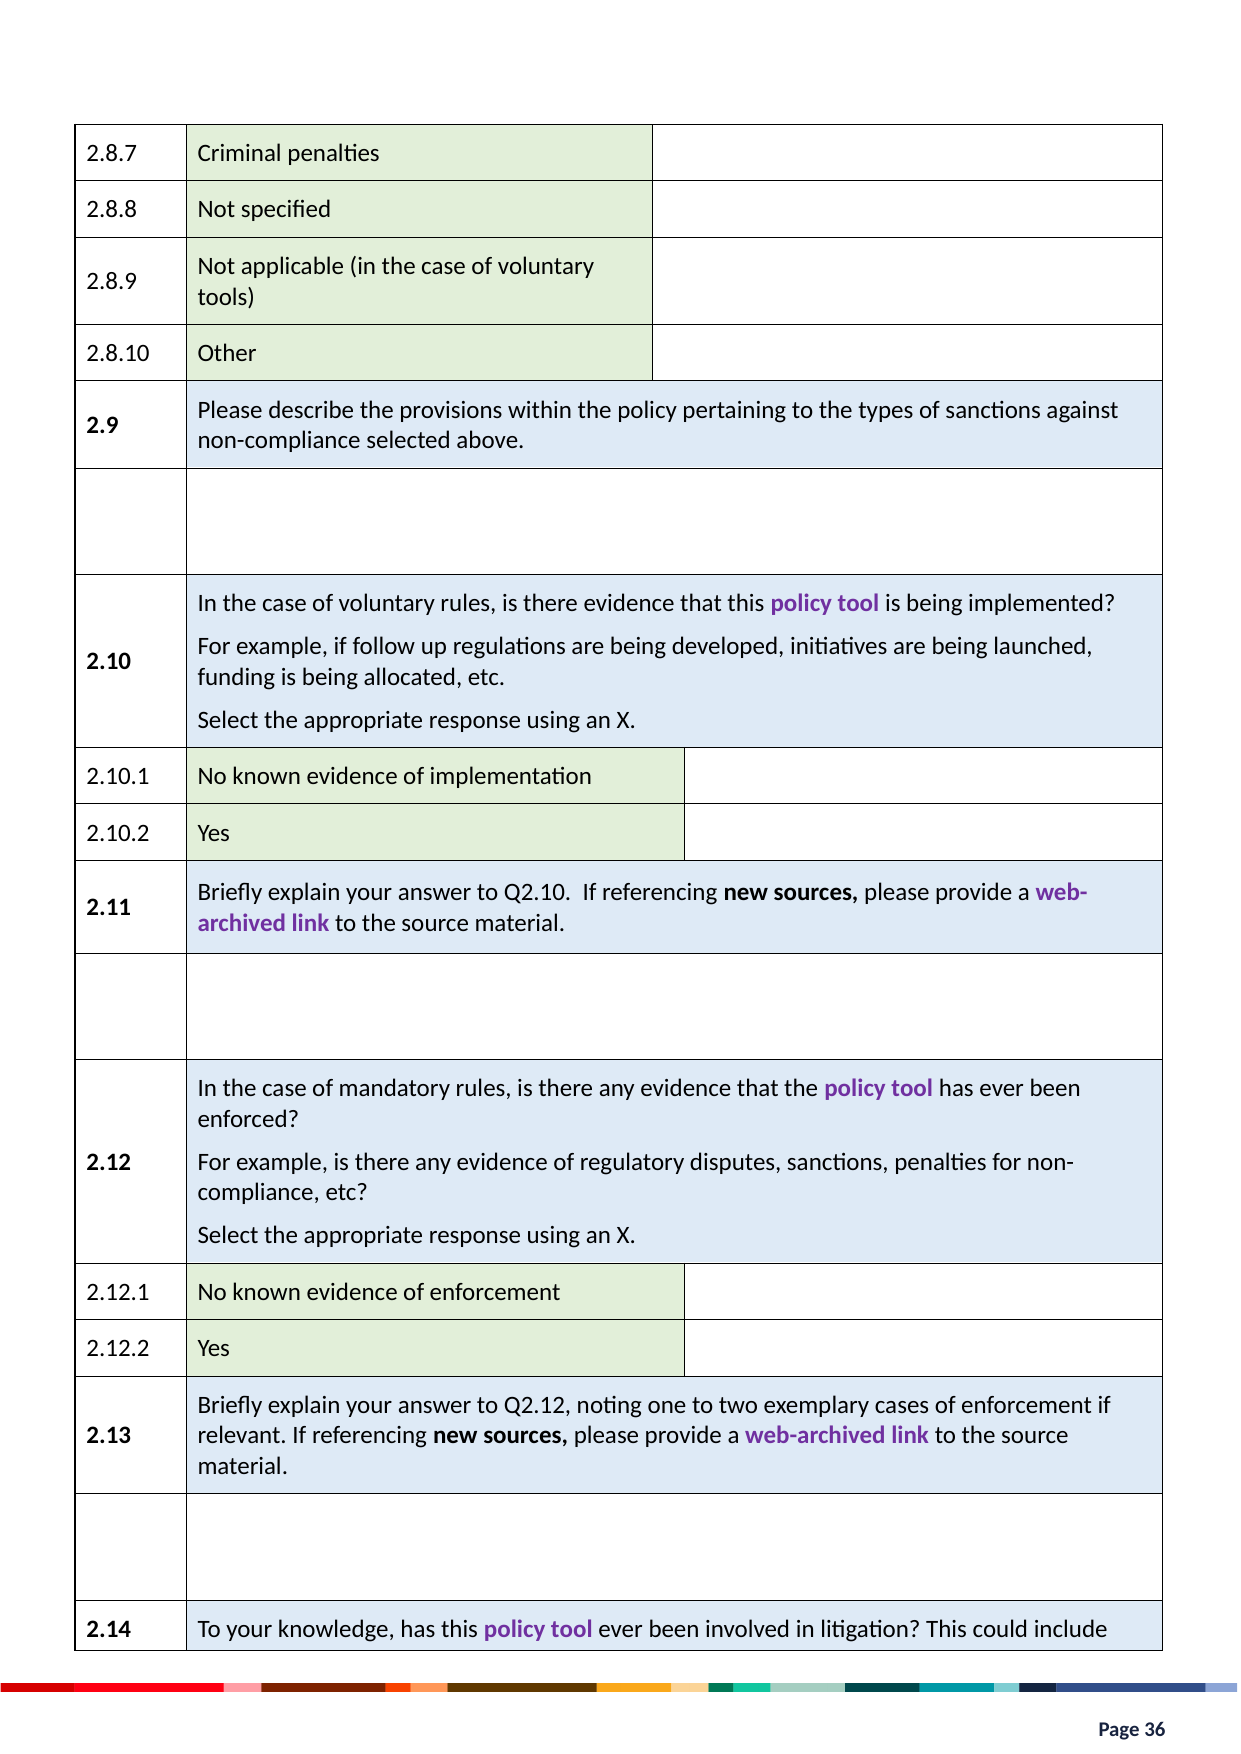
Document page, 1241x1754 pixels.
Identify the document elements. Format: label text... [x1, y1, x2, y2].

table_cell [685, 804, 1162, 860]
table_cell 2.12 [76, 1060, 186, 1262]
table_cell Not specified [187, 181, 652, 237]
table_cell 2.14 [76, 1601, 186, 1650]
table_cell 2.13 [76, 1377, 186, 1493]
table_cell [685, 748, 1162, 803]
table_cell 2.8.10 [76, 325, 186, 380]
table_cell 2.8.7 [76, 125, 186, 180]
table_cell 2.10.1 [76, 748, 186, 803]
table_cell Yes [187, 804, 684, 860]
table_cell [653, 125, 1162, 180]
table_cell No known evidence of enforcement [187, 1264, 684, 1319]
table_cell Please describe the provisions within the policy pertaining to the types of sanctions against non-compliance selected above. [187, 381, 1162, 467]
table_cell Criminal penalties [187, 125, 652, 180]
table_cell [187, 954, 1162, 1059]
table_cell [653, 238, 1162, 324]
table_cell [187, 469, 1162, 574]
table_cell [76, 954, 186, 1059]
table_cell In the case of voluntary rules, is there evidence that this policy tool is being implemented? For example, if follow up regulations are being developed, initiatives are being launched, funding is being allocated, etc. Select the appropriate response using an X. [187, 575, 1162, 747]
table_cell 2.12.1 [76, 1264, 186, 1319]
table_cell 2.11 [76, 861, 186, 953]
table_cell [685, 1320, 1162, 1376]
table_cell [76, 469, 186, 574]
table_cell 2.10.2 [76, 804, 186, 860]
table_cell [187, 1494, 1162, 1599]
table_cell No known evidence of implementation [187, 748, 684, 803]
table_cell 2.12.2 [76, 1320, 186, 1376]
table_cell Yes [187, 1320, 684, 1376]
table_cell 2.10 [76, 575, 186, 747]
table_cell [653, 325, 1162, 380]
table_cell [187, 1601, 1162, 1650]
table_cell 2.8.8 [76, 181, 186, 237]
table_cell [653, 181, 1162, 237]
table_cell 2.9 [76, 381, 186, 467]
table_cell In the case of mandatory rules, is there any evidence that the policy tool has ever been enforced? For example, is there any evidence of regulatory disputes, sanctions, penalties for non-compliance, etc? Select the appropriate response using an X. [187, 1060, 1162, 1262]
table_cell Briefly explain your answer to Q2.10. If referencing new sources, please provide a web-archived link to the source material. [187, 861, 1162, 953]
table_cell [76, 1494, 186, 1599]
table_cell 2.8.9 [76, 238, 186, 324]
table_cell [685, 1264, 1162, 1319]
table_cell Other [187, 325, 652, 380]
picture [0, 1683, 1236, 1692]
table_cell Briefly explain your answer to Q2.12, noting one to two exemplary cases of enforcement if relevant. If referencing new sources, please provide a web-archived link to the source material. [187, 1377, 1162, 1493]
table_cell Not applicable (in the case of voluntary tools) [187, 238, 652, 324]
